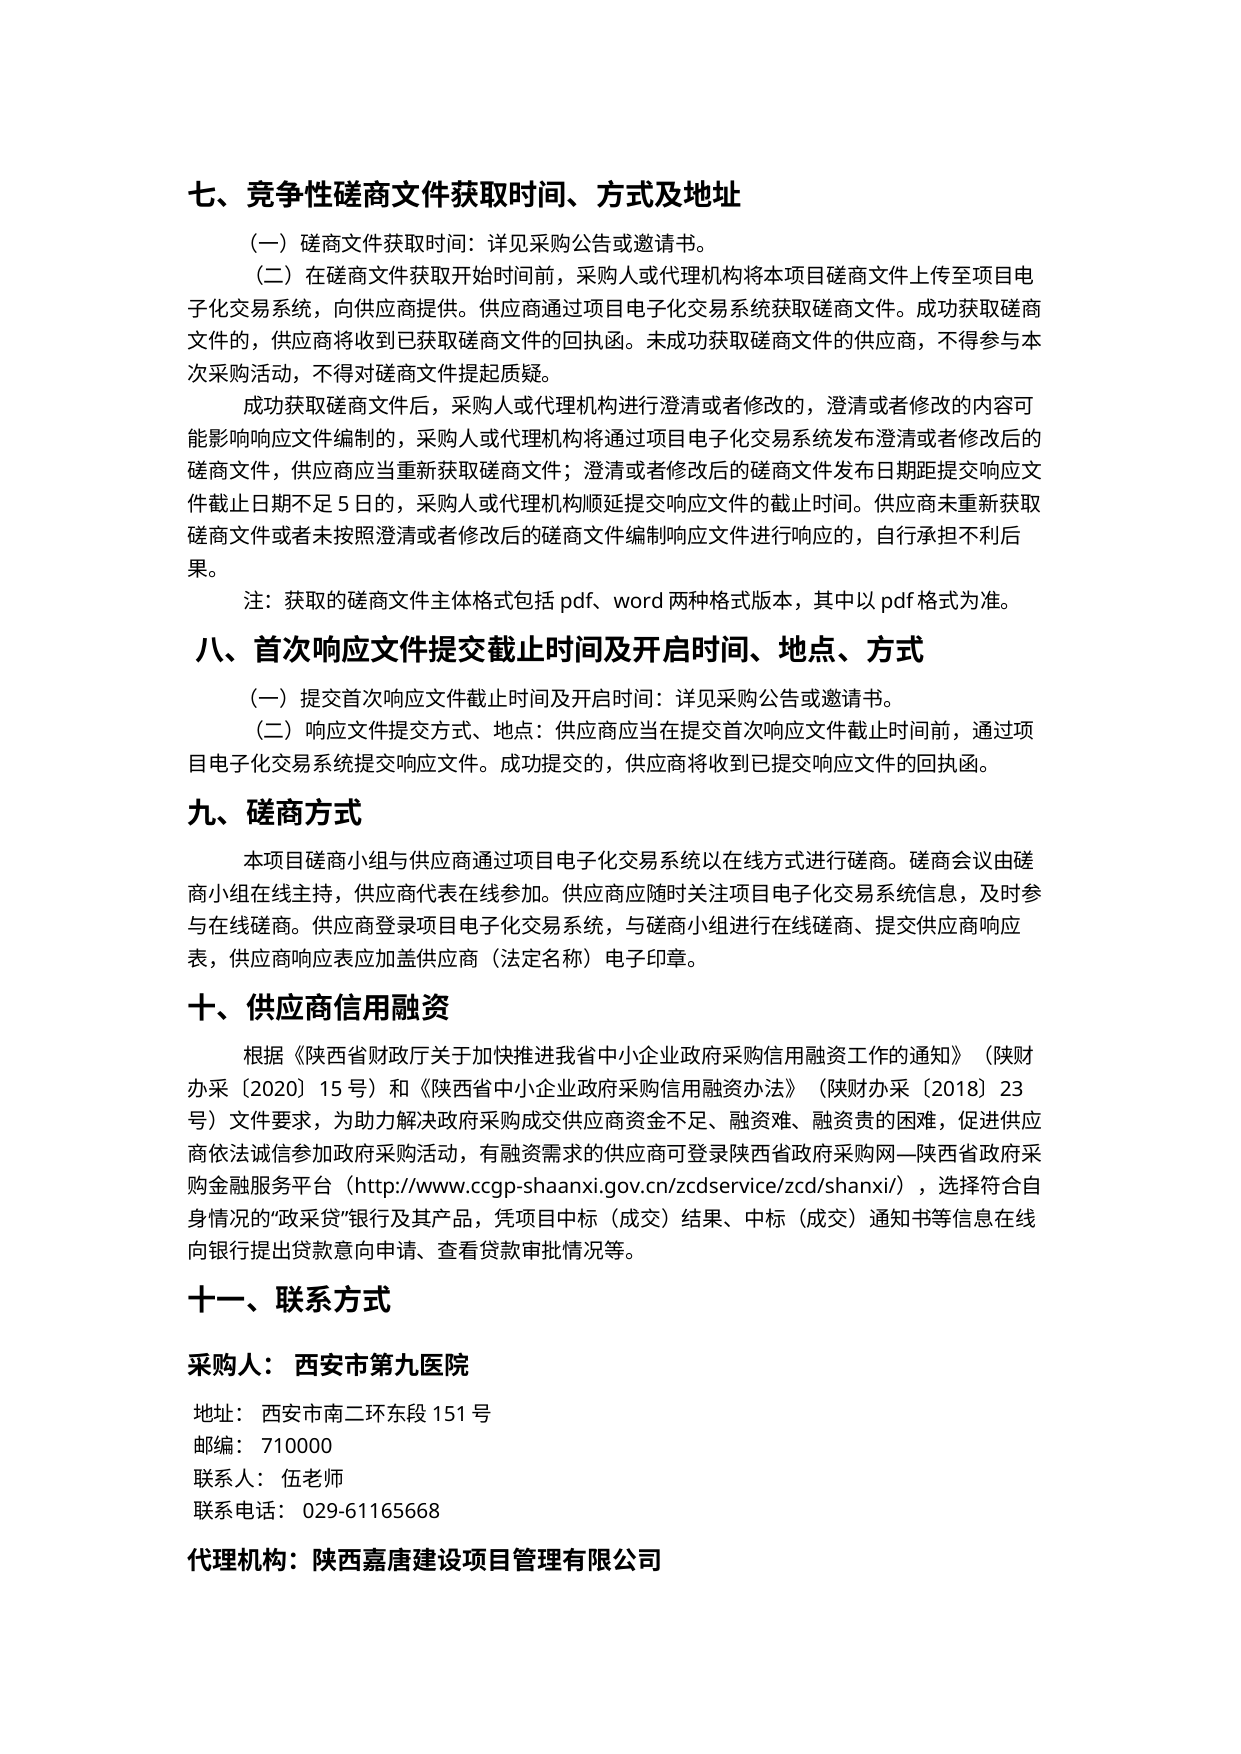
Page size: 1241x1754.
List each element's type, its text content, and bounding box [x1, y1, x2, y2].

text 成功获取磋商文件后，采购人或代理机构进行澄清或者修改的，澄清或者修改的内容可能影响响应文件编制的，采购人或代理机构将通过项目电子化交易系统发布澄清或者修改后的磋商文件，供应商应当重新获取磋商文件；澄清或者修改后的磋商文件发布日期距提交响应文件截止日期不足5日的，采购人或代理机构顺延提交响应文件的截止时间。供应商未重新获取磋商文件或者未按照澄清或者修改后的磋商文件编制响应文件进行响应的，自行承担不利后果。 [187, 389, 1053, 584]
text 十、供应商信用融资 [187, 974, 1053, 1039]
text 七、竞争性磋商文件获取时间、方式及地址 [187, 162, 1053, 227]
text 邮编： 710000 [187, 1429, 1053, 1462]
text （二）在磋商文件获取开始时间前，采购人或代理机构将本项目磋商文件上传至项目电子化交易系统，向供应商提供。供应商通过项目电子化交易系统获取磋商文件。成功获取磋商文件的，供应商将收到已获取磋商文件的回执函。未成功获取磋商文件的供应商，不得参与本次采购活动，不得对磋商文件提起质疑。 [187, 259, 1053, 389]
text （一）磋商文件获取时间：详见采购公告或邀请书。 [187, 227, 1053, 259]
text 地址： 西安市南二环东段151号 [187, 1397, 1053, 1429]
text 注：获取的磋商文件主体格式包括pdf、word两种格式版本，其中以pdf格式为准。 [187, 584, 1053, 617]
text 十一、联系方式 [187, 1267, 1053, 1332]
text 联系人： 伍老师 [187, 1462, 1053, 1494]
text （一）提交首次响应文件截止时间及开启时间：详见采购公告或邀请书。 [187, 682, 1053, 714]
text 采购人： 西安市第九医院 [187, 1332, 1053, 1397]
text 联系电话： 029-61165668 [187, 1494, 1053, 1527]
text （二）响应文件提交方式、地点：供应商应当在提交首次响应文件截止时间前，通过项目电子化交易系统提交响应文件。成功提交的，供应商将收到已提交响应文件的回执函。 [187, 714, 1053, 779]
text 本项目磋商小组与供应商通过项目电子化交易系统以在线方式进行磋商。磋商会议由磋商小组在线主持，供应商代表在线参加。供应商应随时关注项目电子化交易系统信息，及时参与在线磋商。供应商登录项目电子化交易系统，与磋商小组进行在线磋商、提交供应商响应表，供应商响应表应加盖供应商（法定名称）电子印章。 [187, 844, 1053, 974]
text 代理机构：陕西嘉唐建设项目管理有限公司 [187, 1527, 1053, 1592]
text 根据《陕西省财政厅关于加快推进我省中小企业政府采购信用融资工作的通知》（陕财办采〔2020〕15 号）和《陕西省中小企业政府采购信用融资办法》（陕财办采〔2018〕23 号）文件要求，为助力解决政府采购成交供应商资金不足、融资难、融资贵的困难，促进供应商依法诚信参加政府采购活动，有融资需求的供应商可登录陕西省政府采购网—陕西省政府采购金融服务平台（http://www.ccgp-shaanxi.gov.cn/zcdservice/zcd/shanxi/），选择符合自身情况的“政采贷”银行及其产品，凭项目中标（成交）结果、中标（成交）通知书等信息在线向银行提出贷款意向申请、查看贷款审批情况等。 [187, 1039, 1053, 1267]
text 九、磋商方式 [187, 779, 1053, 844]
text 八、首次响应文件提交截止时间及开启时间、地点、方式 [187, 617, 1053, 682]
